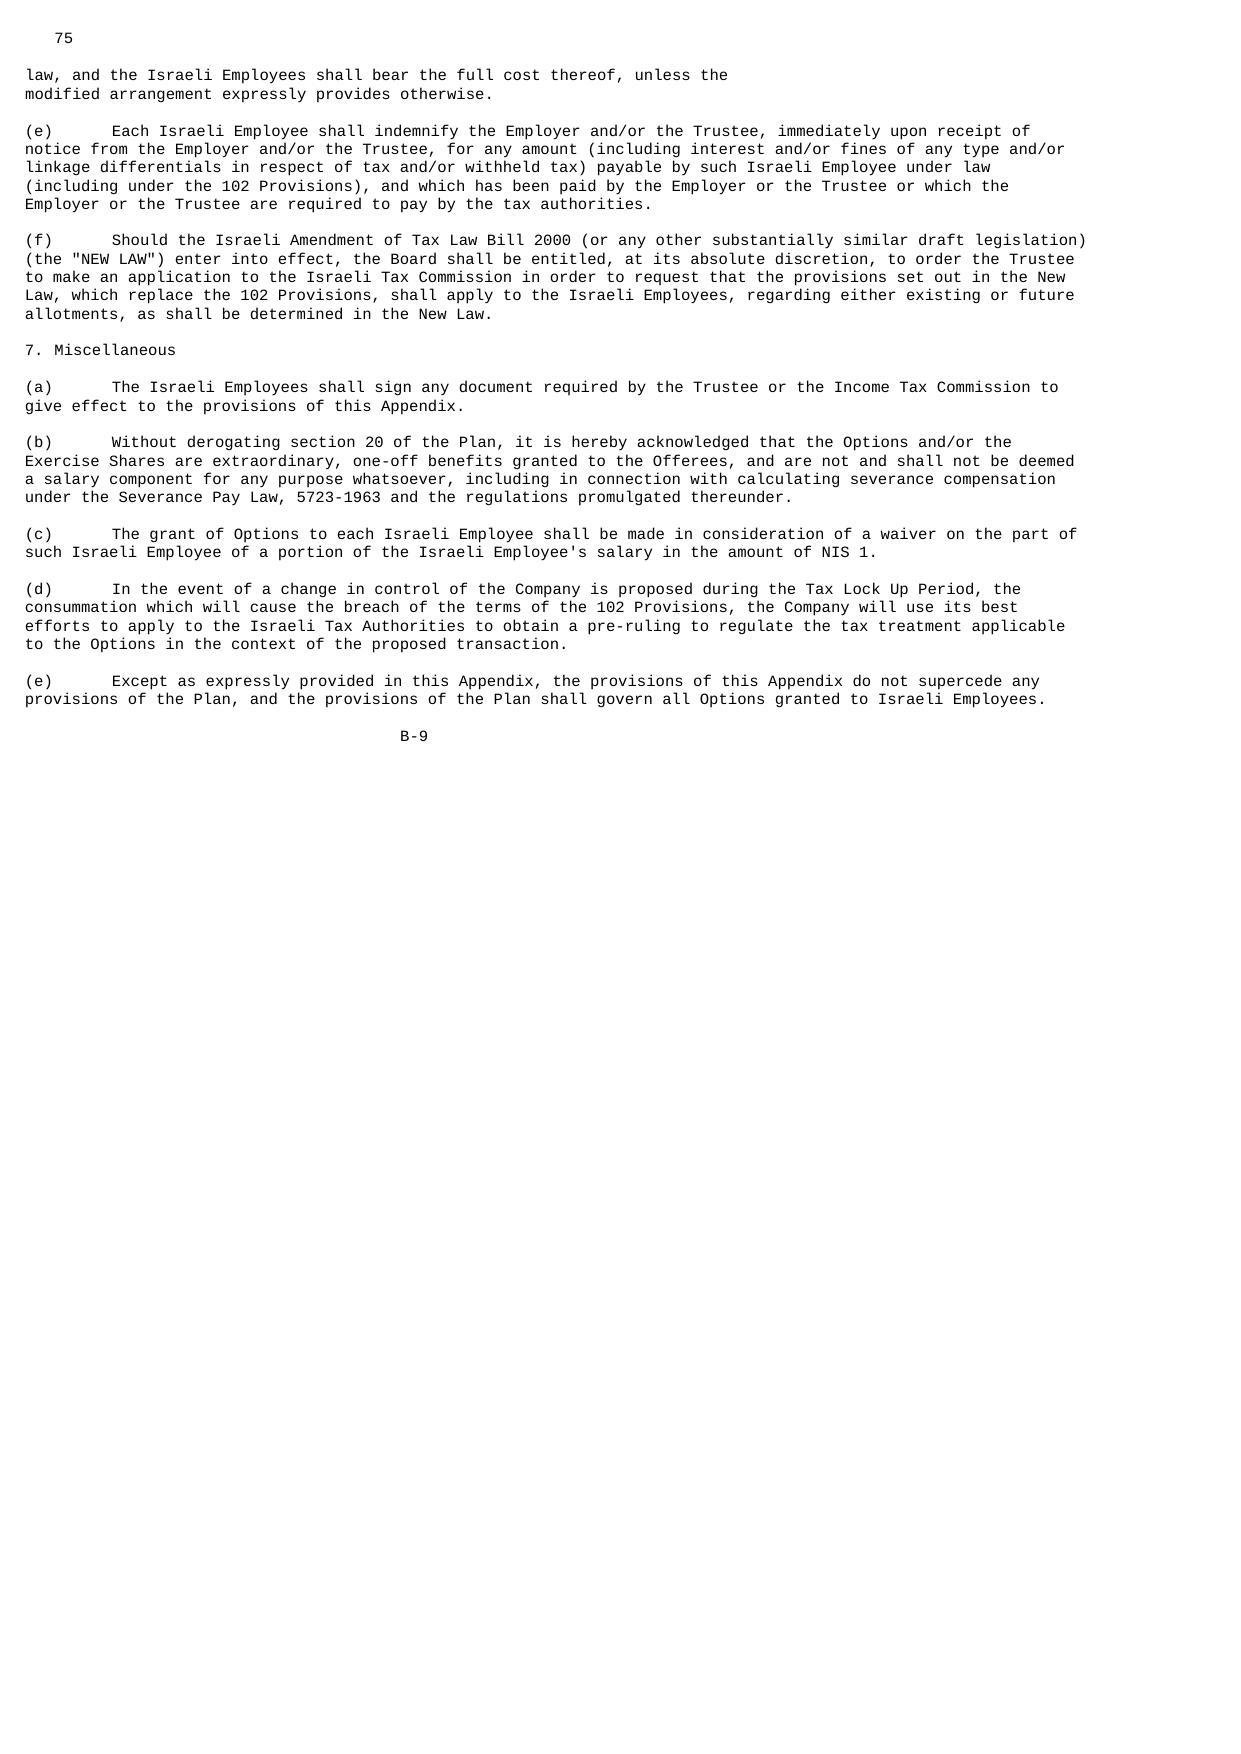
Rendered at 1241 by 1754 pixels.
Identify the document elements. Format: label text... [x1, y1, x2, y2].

text B-9 [400, 728, 1090, 746]
list Without derogating section 20 of the Plan, it is hereby acknowledged that the Options and/or the Exercise Shares are extraordinary, one-off benefits granted to the Offerees, and are not and shall not be deemed a salary component for any purpose whatsoever, including in connection with calculating severance compensation under the Severance Pay Law, 5723-1963 and the regulations promulgated thereunder. [24, 435, 1090, 507]
list Each Israeli Employee shall indemnify the Employer and/or the Trustee, immediately upon receipt of notice from the Employer and/or the Trustee, for any amount (including interest and/or fines of any type and/or linkage differentials in respect of tax and/or withheld tax) payable by such Israeli Employee under law (including under the 102 Provisions), and which has been paid by the Employer or the Trustee or which the Employer or the Trustee are required to pay by the tax authorities. [24, 123, 1090, 214]
list In the event of a change in control of the Company is proposed during the Tax Lock Up Period, the consummation which will cause the breach of the terms of the 102 Provisions, the Company will use its best efforts to apply to the Israeli Tax Authorities to obtain a pre-ruling to regulate the tax treatment applicable to the Options in the context of the proposed transaction. [24, 582, 1090, 654]
list The grant of Options to each Israeli Employee shall be made in consideration of a waiver on the part of such Israeli Employee of a portion of the Israeli Employee's salary in the amount of NIS 1. [24, 526, 1090, 563]
list The Israeli Employees shall sign any document required by the Trustee or the Income Tax Commission to give effect to the provisions of this Appendix. [24, 379, 1090, 416]
list Miscellaneous [24, 343, 1090, 360]
list Should the Israeli Amendment of Tax Law Bill 2000 (or any other substantially similar draft legislation) (the "NEW LAW") enter into effect, the Board shall be entitled, at its absolute discretion, to order the Trustee to make an application to the Israeli Tax Commission in order to request that the provisions set out in the New Law, which replace the 102 Provisions, shall apply to the Israeli Employees, regarding either existing or future allotments, as shall be determined in the New Law. [24, 233, 1090, 324]
text 75 [54, 31, 1090, 48]
text law, and the Israeli Employees shall bear the full cost thereof, unless the modified arrangement expressly provides otherwise. [25, 68, 747, 104]
list Except as expressly provided in this Appendix, the provisions of this Appendix do not supercede any provisions of the Plan, and the provisions of the Plan shall govern all Options granted to Israeli Employees. [24, 673, 1090, 709]
